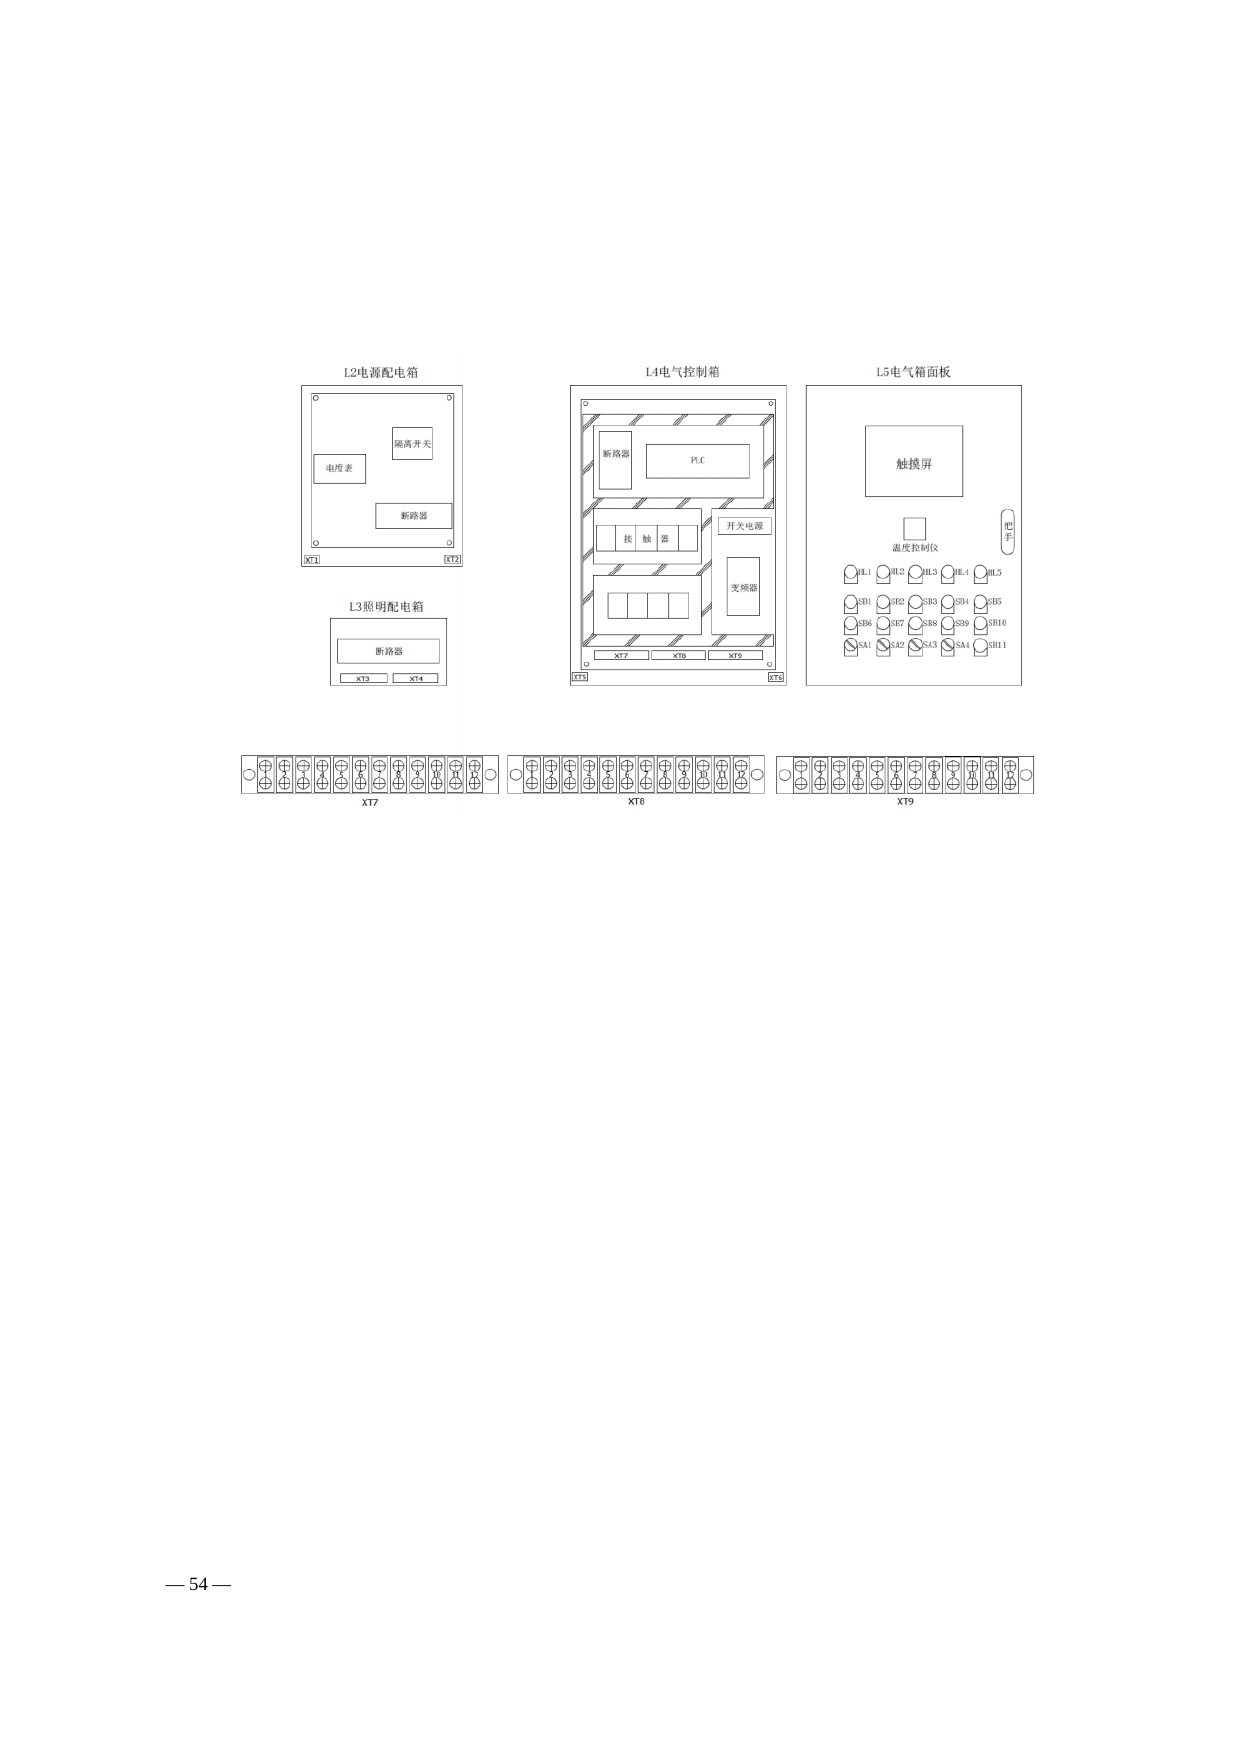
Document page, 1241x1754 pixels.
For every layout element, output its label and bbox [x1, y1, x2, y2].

picture [176, 349, 1096, 816]
